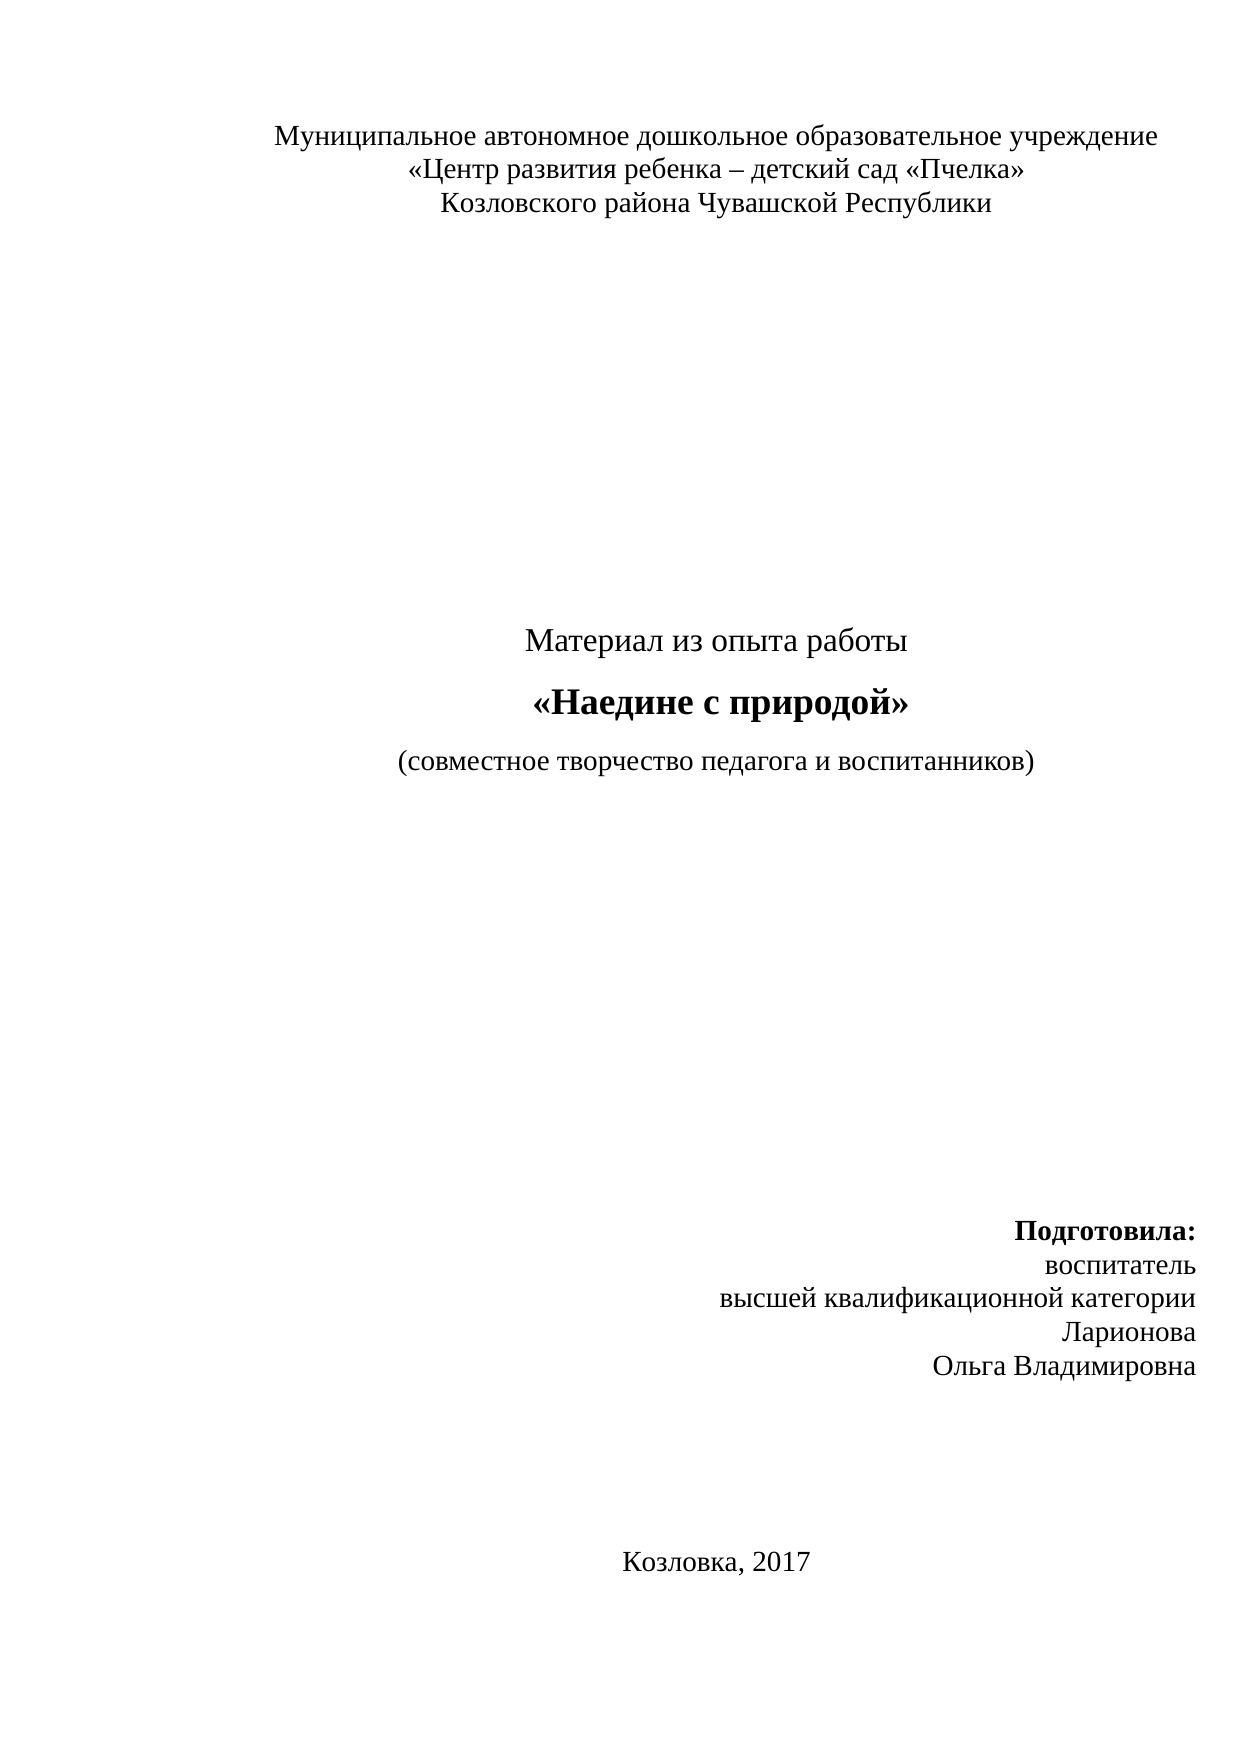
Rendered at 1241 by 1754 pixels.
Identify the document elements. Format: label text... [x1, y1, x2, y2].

text Материал из опыта работы [177, 620, 1196, 658]
text Подготовила: воспитатель [177, 1213, 1196, 1281]
text «Наедине с природой» [177, 679, 1196, 722]
text Козловского района Чувашской Республики [177, 185, 1196, 219]
text «Центр развития ребенка – детский сад «Пчелка» [177, 152, 1196, 185]
text Муниципальное автономное дошкольное образовательное учреждение [177, 118, 1196, 152]
text Козловка, 2017 [177, 1544, 1196, 1578]
text (совместное творчество педагога и воспитанников) [177, 743, 1196, 777]
text высшей квалификационной категории Ларионова Ольга Владимировна [177, 1281, 1196, 1381]
